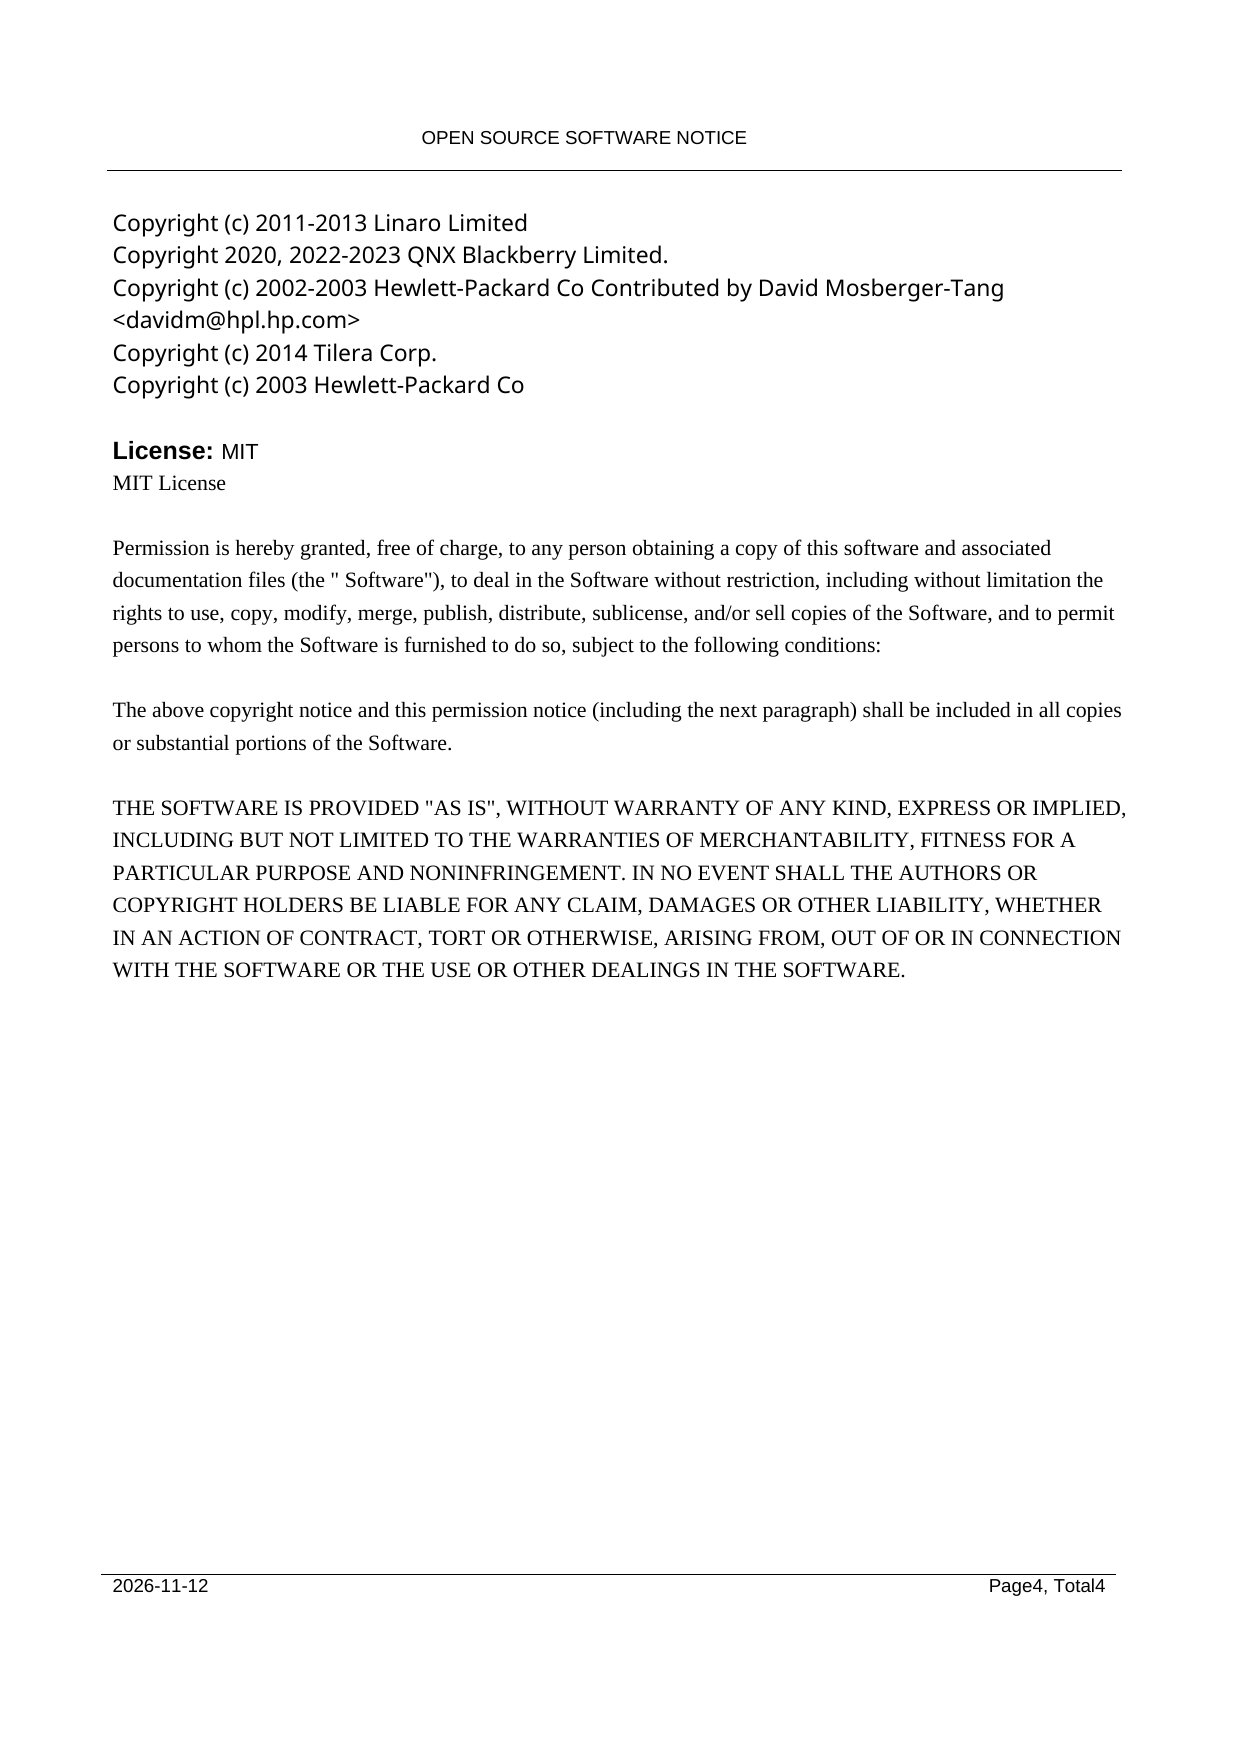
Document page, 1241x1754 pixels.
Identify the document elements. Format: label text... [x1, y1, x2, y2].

text MIT License Permission is hereby granted, free of charge, to any person obtaining a copy of this software and associated documentation files (the " Software"), to deal in the Software without restriction, including without limitation the rights to use, copy, modify, merge, publish, distribute, sublicense, and/or sell copies of the Software, and to permit persons to whom the Software is furnished to do so, subject to the following conditions: The above copyright notice and this permission notice (including the next paragraph) shall be included in all copies or substantial portions of the Software. THE SOFTWARE IS PROVIDED "AS IS", WITHOUT WARRANTY OF ANY KIND, EXPRESS OR IMPLIED, INCLUDING BUT NOT LIMITED TO THE WARRANTIES OF MERCHANTABILITY, FITNESS FOR A PARTICULAR PURPOSE AND NONINFRINGEMENT. IN NO EVENT SHALL THE AUTHORS OR COPYRIGHT HOLDERS BE LIABLE FOR ANY CLAIM, DAMAGES OR OTHER LIABILITY, WHETHER IN AN ACTION OF CONTRACT, TORT OR OTHERWISE, ARISING FROM, OUT OF OR IN CONNECTION WITH THE SOFTWARE OR THE USE OR OTHER DEALINGS IN THE SOFTWARE. [112, 466, 1128, 1019]
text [112, 206, 1128, 434]
text License: MIT [112, 434, 1128, 466]
